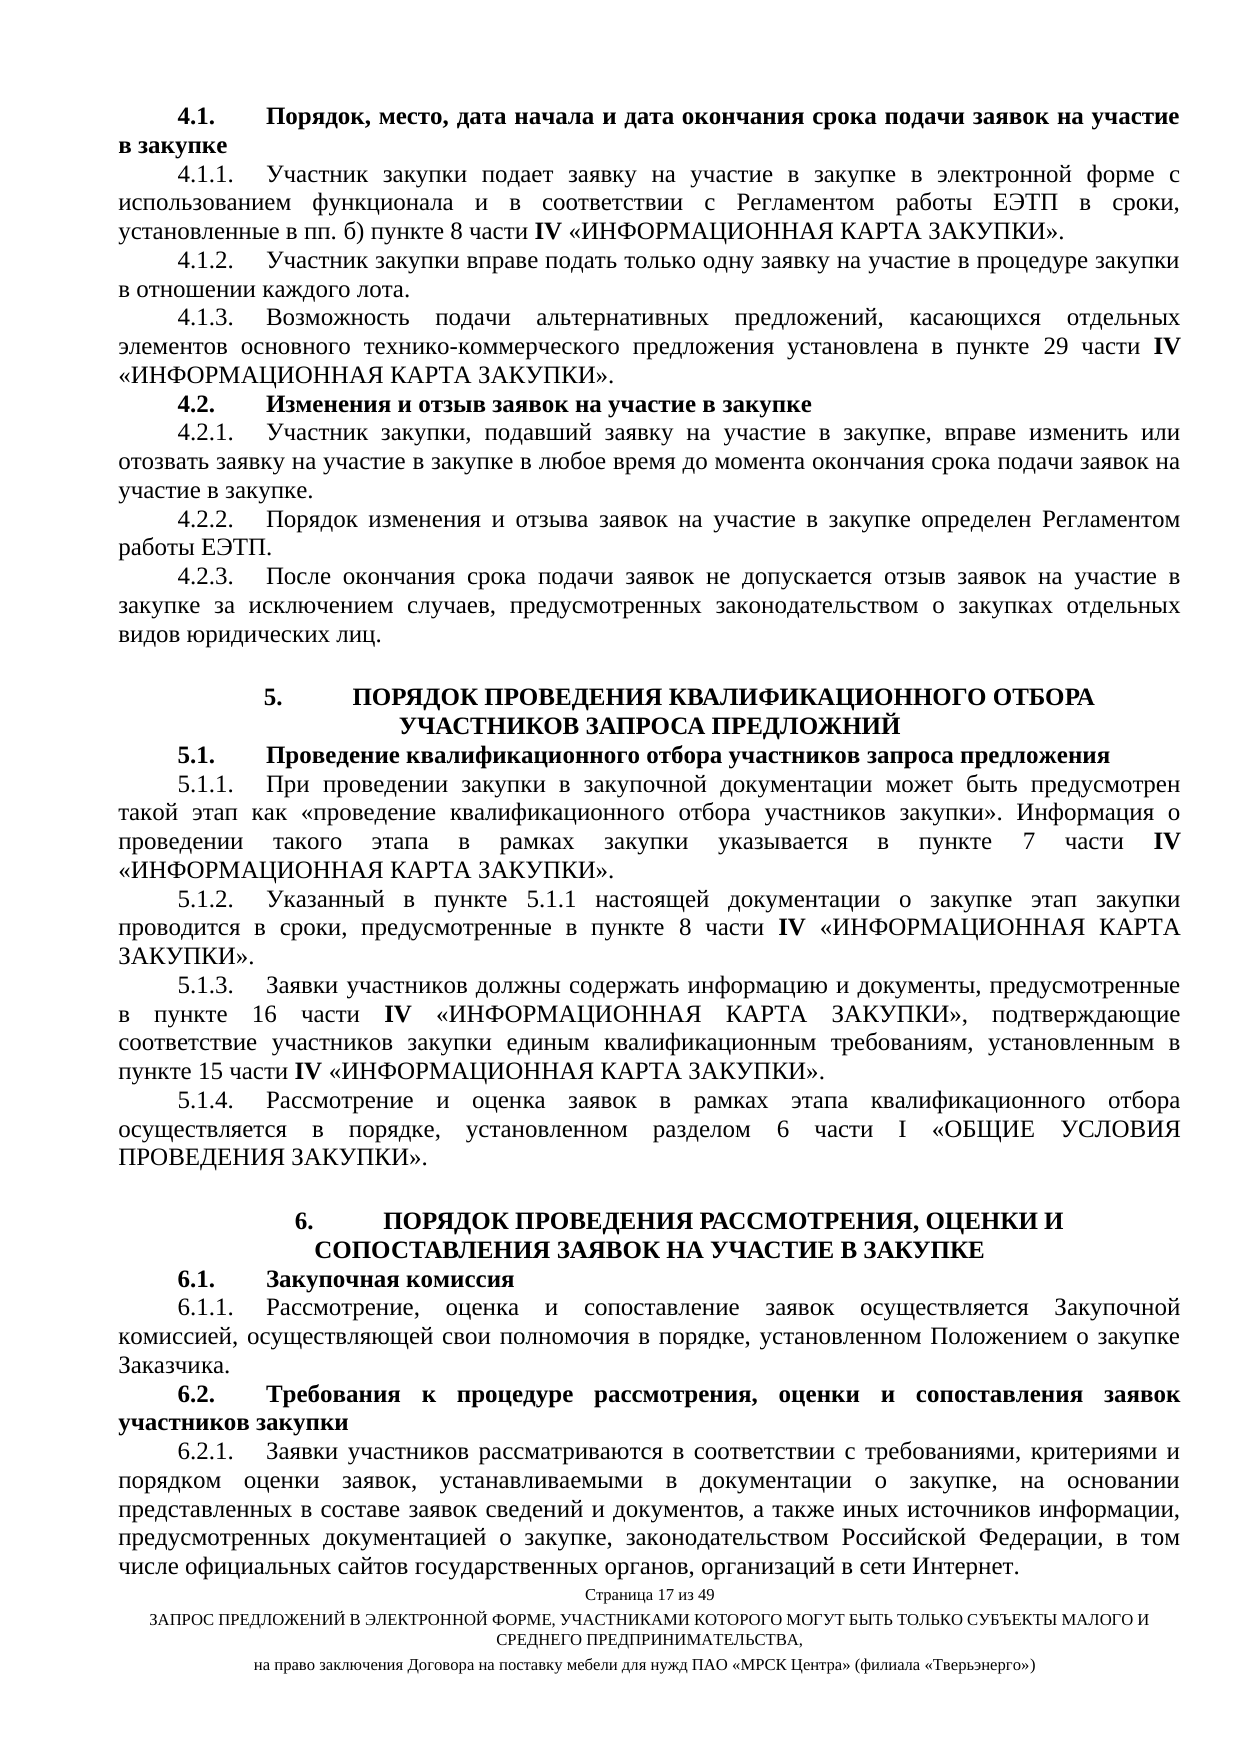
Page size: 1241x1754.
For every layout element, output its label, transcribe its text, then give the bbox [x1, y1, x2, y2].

subtitle Возможность подачи альтернативных предложений, касающихся отдельных элементов основного технико-коммерческого предложения установлена в пункте 29 части IV «ИНФОРМАЦИОННАЯ КАРТА ЗАКУПКИ». [118, 302, 1181, 389]
subtitle ПОРЯДОК ПРОВЕДЕНИЯ КВАЛИФИКАЦИОННОГО ОТБОРА УЧАСТНИКОВ ЗАПРОСА ПРЕДЛОЖНИЙ [118, 682, 1181, 740]
subtitle Рассмотрение, оценка и сопоставление заявок осуществляется Закупочной комиссией, осуществляющей свои полномочия в порядке, установленном Положением о закупке Заказчика. [118, 1292, 1181, 1379]
subtitle Рассмотрение и оценка заявок в рамках этапа квалификационного отбора осуществляется в порядке, установленном разделом 6 части I «ОБЩИЕ УСЛОВИЯ ПРОВЕДЕНИЯ ЗАКУПКИ». [118, 1085, 1181, 1171]
subtitle Указанный в пункте 5.1.1 настоящей документации о закупке этап закупки проводится в сроки, предусмотренные в пункте 8 части IV «ИНФОРМАЦИОННАЯ КАРТА ЗАКУПКИ». [118, 884, 1181, 970]
subtitle Порядок, место, дата начала и дата окончания срока подачи заявок на участие в закупке [118, 101, 1181, 159]
subtitle При проведении закупки в закупочной документации может быть предусмотрен такой этап как «проведение квалификационного отбора участников закупки». Информация о проведении такого этапа в рамках закупки указывается в пункте 7 части IV «ИНФОРМАЦИОННАЯ КАРТА ЗАКУПКИ». [118, 769, 1181, 884]
subtitle Изменения и отзыв заявок на участие в закупке [118, 389, 1181, 417]
subtitle Участник закупки подает заявку на участие в закупке в электронной форме с использованием функционала и в соответствии с Регламентом работы ЕЭТП в сроки, установленные в пп. б) пункте 8 части IV «ИНФОРМАЦИОННАЯ КАРТА ЗАКУПКИ». [118, 159, 1181, 245]
subtitle Участник закупки вправе подать только одну заявку на участие в процедуре закупки в отношении каждого лота. [118, 245, 1181, 302]
subtitle Требования к процедуре рассмотрения, оценки и сопоставления заявок участников закупки [118, 1379, 1181, 1436]
subtitle Заявки участников рассматриваются в соответствии с требованиями, критериями и порядком оценки заявок, устанавливаемыми в документации о закупке, на основании представленных в составе заявок сведений и документов, а также иных источников информации, предусмотренных документацией о закупке, законодательством Российской Федерации, в том числе официальных сайтов государственных органов, организаций в сети Интернет. [118, 1436, 1181, 1580]
subtitle Заявки участников должны содержать информацию и документы, предусмотренные в пункте 16 части IV «ИНФОРМАЦИОННАЯ КАРТА ЗАКУПКИ», подтверждающие соответствие участников закупки единым квалификационным требованиям, установленным в пункте 15 части IV «ИНФОРМАЦИОННАЯ КАРТА ЗАКУПКИ». [118, 970, 1181, 1085]
subtitle Участник закупки, подавший заявку на участие в закупке, вправе изменить или отозвать заявку на участие в закупке в любое время до момента окончания срока подачи заявок на участие в закупке. [118, 417, 1181, 504]
subtitle ПОРЯДОК ПРОВЕДЕНИЯ РАССМОТРЕНИЯ, ОЦЕНКИ И СОПОСТАВЛЕНИЯ ЗАЯВОК НА УЧАСТИЕ В ЗАКУПКЕ [118, 1206, 1181, 1264]
subtitle После окончания срока подачи заявок не допускается отзыв заявок на участие в закупке за исключением случаев, предусмотренных законодательством о закупках отдельных видов юридических лиц. [118, 561, 1181, 647]
subtitle Закупочная комиссия [118, 1264, 1181, 1292]
subtitle Порядок изменения и отзыва заявок на участие в закупке определен Регламентом работы ЕЭТП. [118, 504, 1181, 561]
subtitle Проведение квалификационного отбора участников запроса предложения [118, 740, 1181, 769]
